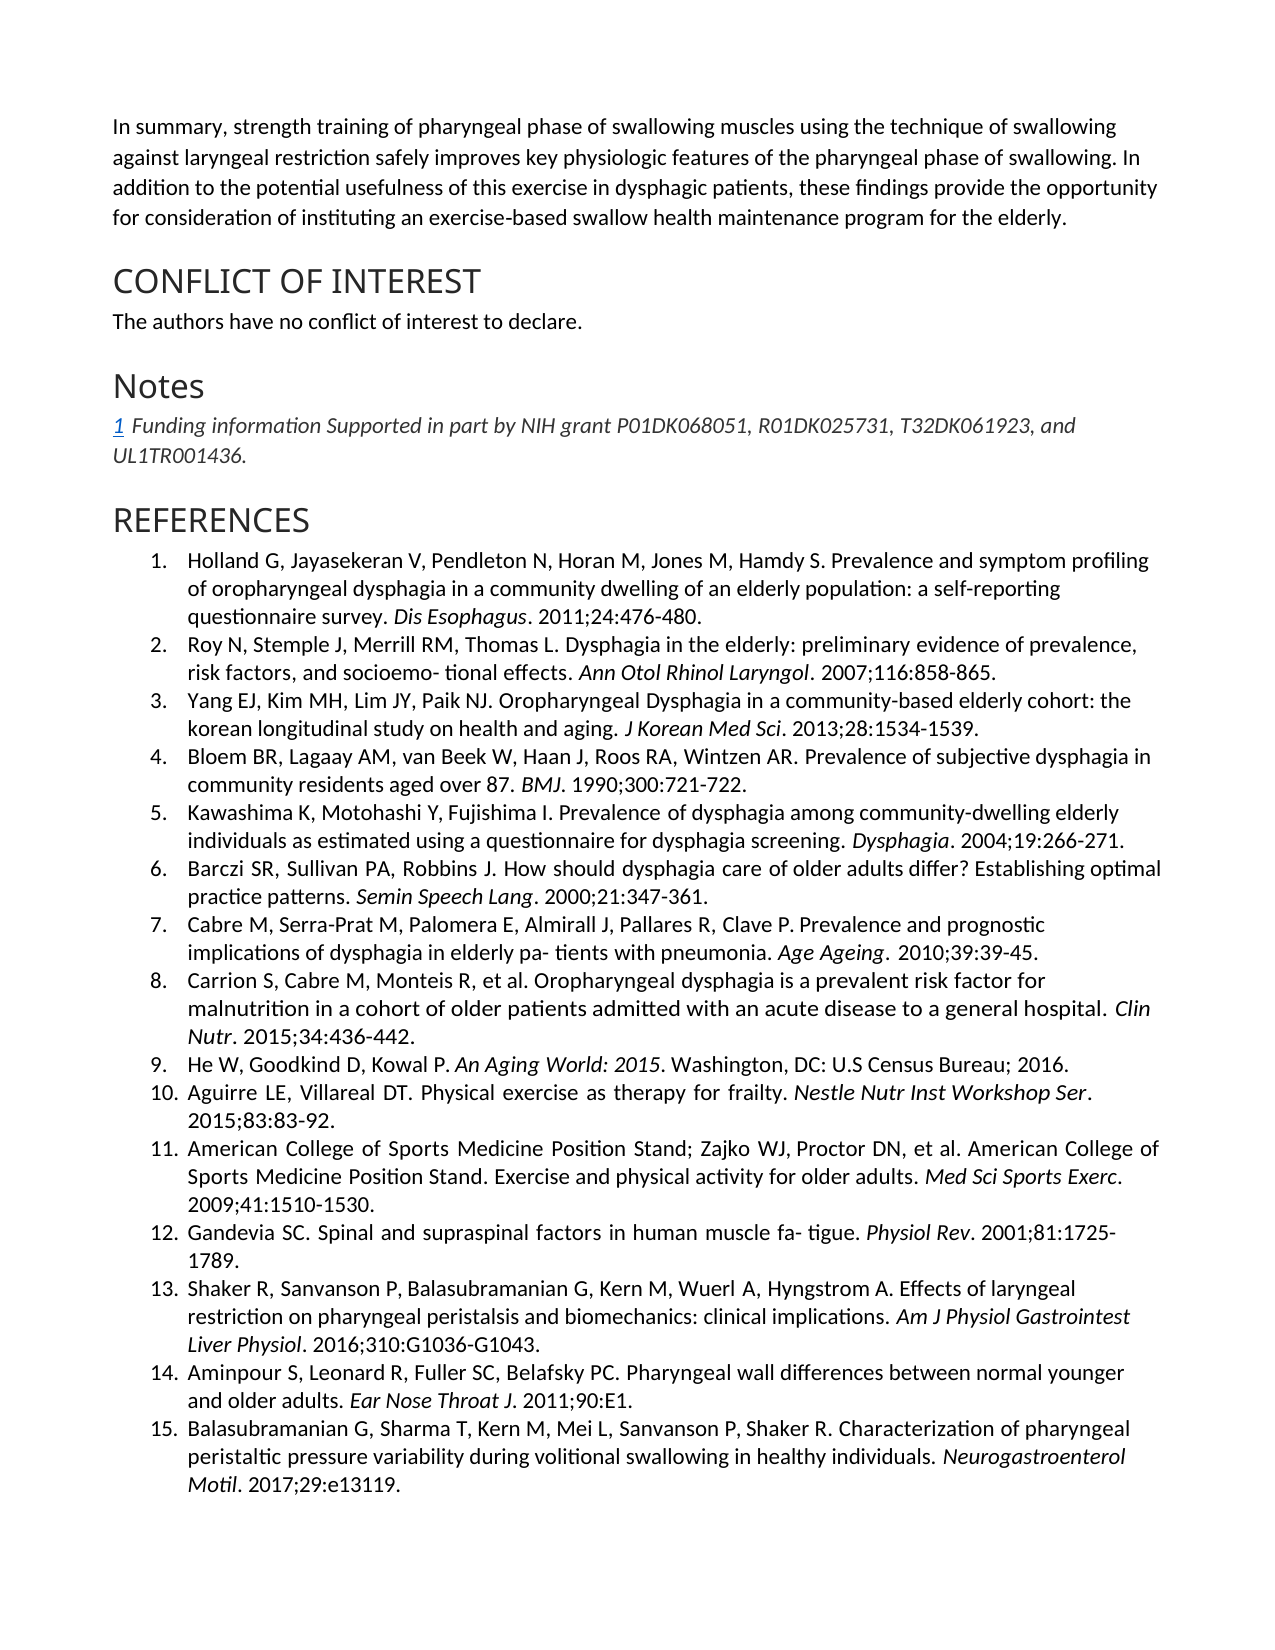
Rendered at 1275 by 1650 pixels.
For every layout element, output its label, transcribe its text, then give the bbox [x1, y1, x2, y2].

subtitle CONFLICT OF INTEREST [112, 258, 1162, 304]
list American College of Sports Medicine Position Stand; Zajko WJ, Proctor DN, et al. American College of Sports Medicine Position Stand. Exercise and physical activity for older adults. Med Sci Sports Exerc. 2009;41:1510-1530. [150, 1134, 1162, 1218]
list Kawashima K, Motohashi Y, Fujishima I. Prevalence of dysphagia among community-dwelling elderly individuals as estimated using a questionnaire for dysphagia screening. Dysphagia. 2004;19:266-271. [150, 798, 1162, 854]
list Aminpour S, Leonard R, Fuller SC, Belafsky PC. Pharyngeal wall differences between normal younger and older adults. Ear Nose Throat J. 2011;90:E1. [150, 1358, 1162, 1414]
list Carrion S, Cabre M, Monteis R, et al. Oropharyngeal dysphagia is a prevalent risk factor for malnutrition in a cohort of older patients admitted with an acute disease to a general hospital. Clin Nutr. 2015;34:436-442. [150, 966, 1162, 1050]
list Yang EJ, Kim MH, Lim JY, Paik NJ. Oropharyngeal Dysphagia in a community-based elderly cohort: the korean longitudinal study on health and aging. J Korean Med Sci. 2013;28:1534-1539. [150, 686, 1162, 742]
subtitle REFERENCES [112, 497, 1162, 542]
list Barczi SR, Sullivan PA, Robbins J. How should dysphagia care of older adults differ? Establishing optimal practice patterns. Semin Speech Lang. 2000;21:347-361. [150, 854, 1162, 910]
list Shaker R, Sanvanson P, Balasubramanian G, Kern M, Wuerl A, Hyngstrom A. Effects of laryngeal restriction on pharyngeal peristalsis and biomechanics: clinical implications. Am J Physiol Gastrointest Liver Physiol. 2016;310:G1036-G1043. [150, 1274, 1162, 1358]
list Cabre M, Serra-Prat M, Palomera E, Almirall J, Pallares R, Clave P. Prevalence and prognostic implications of dysphagia in elderly pa- tients with pneumonia. Age Ageing. 2010;39:39-45. [150, 910, 1162, 966]
text In summary, strength training of pharyngeal phase of swallowing muscles using the technique of swallowing against laryngeal restriction safely improves key physiologic features of the pharyngeal phase of swallowing. In addition to the potential usefulness of this exercise in dysphagic patients, these findings provide the opportunity for consideration of instituting an exercise‐based swallow health maintenance program for the elderly. [112, 112, 1162, 231]
list Gandevia SC. Spinal and supraspinal factors in human muscle fa- tigue. Physiol Rev. 2001;81:1725-1789. [150, 1218, 1162, 1274]
text The authors have no conflict of interest to declare. [112, 307, 1162, 335]
list Holland G, Jayasekeran V, Pendleton N, Horan M, Jones M, Hamdy S. Prevalence and symptom profiling of oropharyngeal dysphagia in a community dwelling of an elderly population: a self-reporting questionnaire survey. Dis Esophagus. 2011;24:476-480. [150, 546, 1162, 630]
text 1 Funding information Supported in part by NIH grant P01DK068051, R01DK025731, T32DK061923, and UL1TR001436. [112, 411, 1162, 470]
list Balasubramanian G, Sharma T, Kern M, Mei L, Sanvanson P, Shaker R. Characterization of pharyngeal peristaltic pressure variability during volitional swallowing in healthy individuals. Neurogastroenterol Motil. 2017;29:e13119. [150, 1414, 1162, 1498]
list Bloem BR, Lagaay AM, van Beek W, Haan J, Roos RA, Wintzen AR. Prevalence of subjective dysphagia in community residents aged over 87. BMJ. 1990;300:721-722. [150, 742, 1162, 798]
list Roy N, Stemple J, Merrill RM, Thomas L. Dysphagia in the elderly: preliminary evidence of prevalence, risk factors, and socioemo- tional effects. Ann Otol Rhinol Laryngol. 2007;116:858-865. [150, 630, 1162, 686]
list Aguirre LE, Villareal DT. Physical exercise as therapy for frailty. Nestle Nutr Inst Workshop Ser. 2015;83:83-92. [150, 1078, 1162, 1134]
list He W, Goodkind D, Kowal P. An Aging World: 2015. Washington, DC: U.S Census Bureau; 2016. [150, 1050, 1162, 1078]
subtitle Notes [112, 362, 1162, 408]
